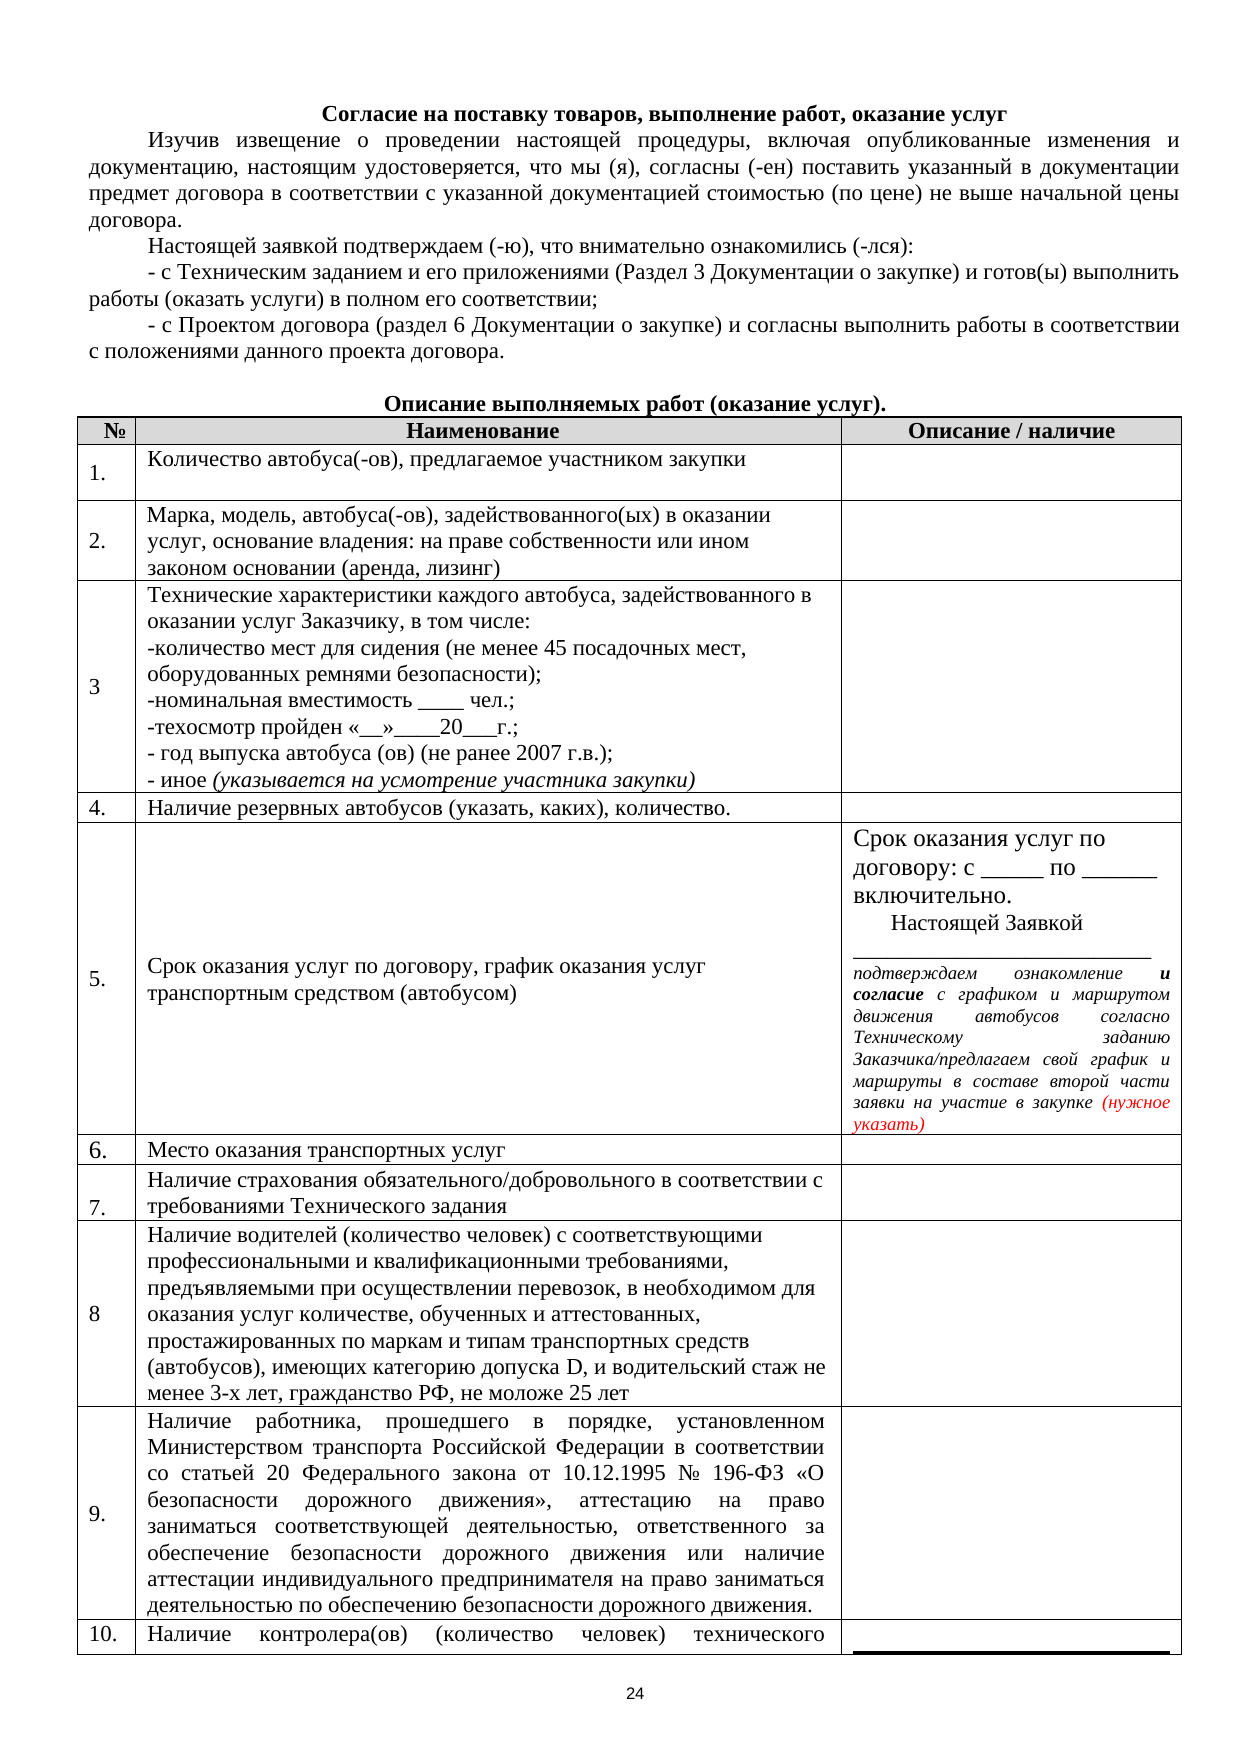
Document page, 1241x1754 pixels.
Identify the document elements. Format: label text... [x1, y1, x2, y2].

table_cell Марка, модель, автобуса(-ов), задействованного(ых) в оказании услуг, основание владения: на праве собственности или ином законом основании (аренда, лизинг) [136, 501, 841, 580]
table_cell 5. [78, 823, 135, 1134]
table_cell 8 [78, 1221, 135, 1406]
table_cell Наличие резервных автобусов (указать, каких), количество. [136, 793, 841, 822]
table_cell [842, 581, 1181, 792]
table_cell [842, 1165, 1181, 1220]
table_cell [842, 1407, 1181, 1619]
table_cell 10. [78, 1620, 135, 1654]
text Описание выполняемых работ (оказание услуг). [89, 390, 1181, 416]
table_cell [842, 501, 1181, 580]
table_cell Место оказания транспортных услуг [136, 1135, 841, 1164]
table_cell 1. [78, 445, 135, 500]
table_cell 4. [78, 793, 135, 822]
table_cell Срок оказания услуг по договору, график оказания услуг транспортным средством (автобусом) [136, 823, 841, 1134]
text Согласие на поставку товаров, выполнение работ, оказание услуг [89, 100, 1181, 127]
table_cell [136, 1620, 841, 1654]
table_cell Срок оказания услуг по договору: с _____ по ______ включительно. Настоящей Заявкой __________________________ подтверждаем ознакомление и согласие с графиком и маршрутом движения автобусов согласно Техническому заданию Заказчика/предлагаем свой график и маршруты в составе второй части заявки на участие в закупке (нужное указать) [842, 823, 1181, 1134]
table_cell Наличие водителей (количество человек) с соответствующими профессиональными и квалификационными требованиями, предъявляемыми при осуществлении перевозок, в необходимом для оказания услуг количестве, обученных и аттестованных, простажированных по маркам и типам транспортных средств (автобусов), имеющих категорию допуска D, и водительский стаж не менее 3-х лет, гражданство РФ, не моложе 25 лет [136, 1221, 841, 1406]
table_cell Наличие страхования обязательного/добровольного в соответствии с требованиями Технического задания [136, 1165, 841, 1220]
table_cell [842, 445, 1181, 500]
text - с Техническим заданием и его приложениями (Раздел 3 Документации о закупке) и готов(ы) выполнить работы (оказать услуги) в полном его соответствии; [89, 258, 1181, 311]
table_cell [842, 1135, 1181, 1164]
table_cell [842, 1620, 1181, 1654]
table_cell [842, 1221, 1181, 1406]
table_header № [78, 418, 135, 444]
table_cell 3 [78, 581, 135, 792]
text Изучив извещение о проведении настоящей процедуры, включая опубликованные изменения и документацию, настоящим удостоверяется, что мы (я), согласны (-ен) поставить указанный в документации предмет договора в соответствии с указанной документацией стоимостью (по цене) не выше начальной цены договора. [89, 127, 1181, 232]
table_cell 9. [78, 1407, 135, 1619]
table_cell [842, 793, 1181, 822]
text - с Проектом договора (раздел 6 Документации о закупке) и согласны выполнить работы в соответствии с положениями данного проекта договора. [89, 311, 1181, 364]
text Настоящей заявкой подтверждаем (-ю), что внимательно ознакомились (-лся): [89, 232, 1181, 258]
table_cell Наличие работника, прошедшего в порядке, установленном Министерством транспорта Российской Федерации в соответствии со статьей 20 Федерального закона от 10.12.1995 № 196-ФЗ «О безопасности дорожного движения», аттестацию на право заниматься соответствующей деятельностью, ответственного за обеспечение безопасности дорожного движения или наличие аттестации индивидуального предпринимателя на право заниматься деятельностью по обеспечению безопасности дорожного движения. [136, 1407, 841, 1619]
table_cell Количество автобуса(-ов), предлагаемое участником закупки [136, 445, 841, 500]
table_header Описание / наличие [842, 418, 1181, 444]
table_header Наименование [136, 418, 841, 444]
table_cell 6. [78, 1135, 135, 1164]
table_cell Технические характеристики каждого автобуса, задействованного в оказании услуг Заказчику, в том числе: -количество мест для сидения (не менее 45 посадочных мест, оборудованных ремнями безопасности); -номинальная вместимость ____ чел.; -техосмотр пройден «__»____20___г.; - год выпуска автобуса (ов) (не ранее 2007 г.в.); - иное (указывается на усмотрение участника закупки) [136, 581, 841, 792]
table_cell 7. [78, 1165, 135, 1220]
table_cell 2. [78, 501, 135, 580]
